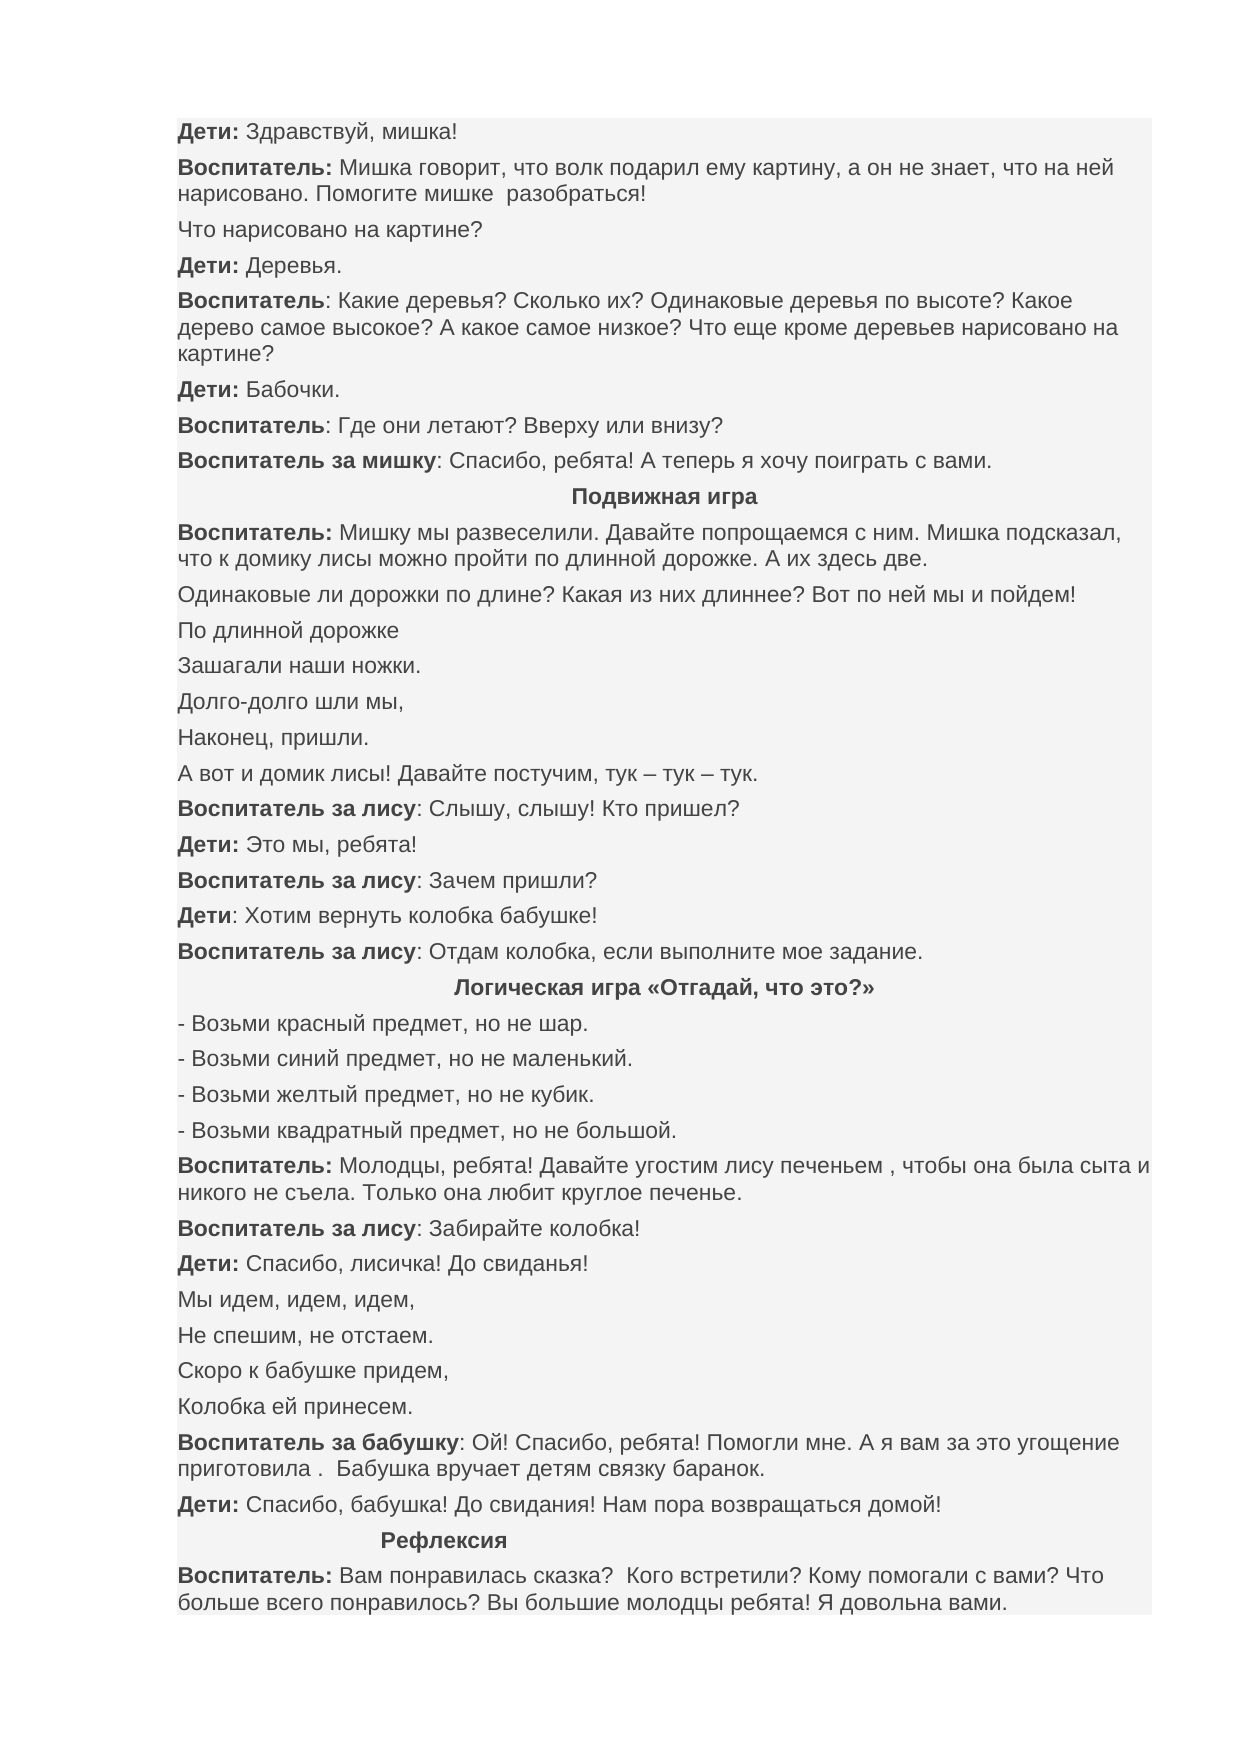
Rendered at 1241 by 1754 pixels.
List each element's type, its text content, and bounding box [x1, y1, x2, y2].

text Дети: Спасибо, бабушка! До свидания! Нам пора возвращаться домой! [177, 1491, 1152, 1517]
text Дети: Это мы, ребята! [177, 831, 1152, 857]
text Воспитатель: Молодцы, ребята! Давайте угостим лису печеньем , чтобы она была сыта и никого не съела. Только она любит круглое печенье. [177, 1152, 1152, 1205]
text - Возьми квадратный предмет, но не большой. [177, 1117, 1152, 1143]
text Дети: Здравствуй, мишка! [177, 118, 1152, 144]
text Скоро к бабушке придем, [177, 1357, 1152, 1384]
text Воспитатель за лису: Забирайте колобка! [177, 1214, 1152, 1241]
text Воспитатель за лису: Отдам колобка, если выполните мое задание. [177, 938, 1152, 964]
text Зашагали наши ножки. [177, 652, 1152, 679]
text Воспитатель: Какие деревья? Сколько их? Одинаковые деревья по высоте? Какое дерево самое высокое? А какое самое низкое? Что еще кроме деревьев нарисовано на картине? [177, 287, 1152, 366]
text Колобка ей принесем. [177, 1393, 1152, 1419]
text - Возьми синий предмет, но не маленький. [177, 1045, 1152, 1072]
text Дети: Спасибо, лисичка! До свиданья! [177, 1250, 1152, 1277]
text - Возьми желтый предмет, но не кубик. [177, 1081, 1152, 1107]
text Мы идем, идем, идем, [177, 1286, 1152, 1312]
text Дети: Хотим вернуть колобка бабушке! [177, 902, 1152, 929]
text Дети: Бабочки. [177, 376, 1152, 402]
text Воспитатель: Мишка говорит, что волк подарил ему картину, а он не знает, что на ней нарисовано. Помогите мишке разобраться! [177, 154, 1152, 207]
text Рефлексия [177, 1527, 1152, 1553]
text Что нарисовано на картине? [177, 216, 1152, 242]
text Не спешим, не отстаем. [177, 1322, 1152, 1348]
text А вот и домик лисы! Давайте постучим, тук – тук – тук. [177, 759, 1152, 786]
text Подвижная игра [177, 483, 1152, 509]
text Воспитатель за мишку: Спасибо, ребята! А теперь я хочу поиграть с вами. [177, 447, 1152, 474]
text Воспитатель: Вам понравилась сказка? Кого встретили? Кому помогали с вами? Что больше всего понравилось? Вы большие молодцы ребята! Я довольна вами. [177, 1562, 1152, 1615]
text Долго-долго шли мы, [177, 688, 1152, 714]
text Наконец, пришли. [177, 724, 1152, 750]
text Воспитатель: Мишку мы развеселили. Давайте попрощаемся с ним. Мишка подсказал, что к домику лисы можно пройти по длинной дорожке. А их здесь две. [177, 519, 1152, 571]
text Воспитатель за лису: Слышу, слышу! Кто пришел? [177, 795, 1152, 822]
text Логическая игра «Отгадай, что это?» [177, 974, 1152, 1000]
text Одинаковые ли дорожки по длине? Какая из них длиннее? Вот по ней мы и пойдем! [177, 581, 1152, 607]
text Воспитатель: Где они летают? Вверху или внизу? [177, 412, 1152, 438]
text По длинной дорожке [177, 617, 1152, 643]
text Дети: Деревья. [177, 252, 1152, 278]
text - Возьми красный предмет, но не шар. [177, 1009, 1152, 1036]
text Воспитатель за лису: Зачем пришли? [177, 867, 1152, 893]
text Воспитатель за бабушку: Ой! Спасибо, ребята! Помогли мне. А я вам за это угощение приготовила . Бабушка вручает детям связку баранок. [177, 1429, 1152, 1482]
